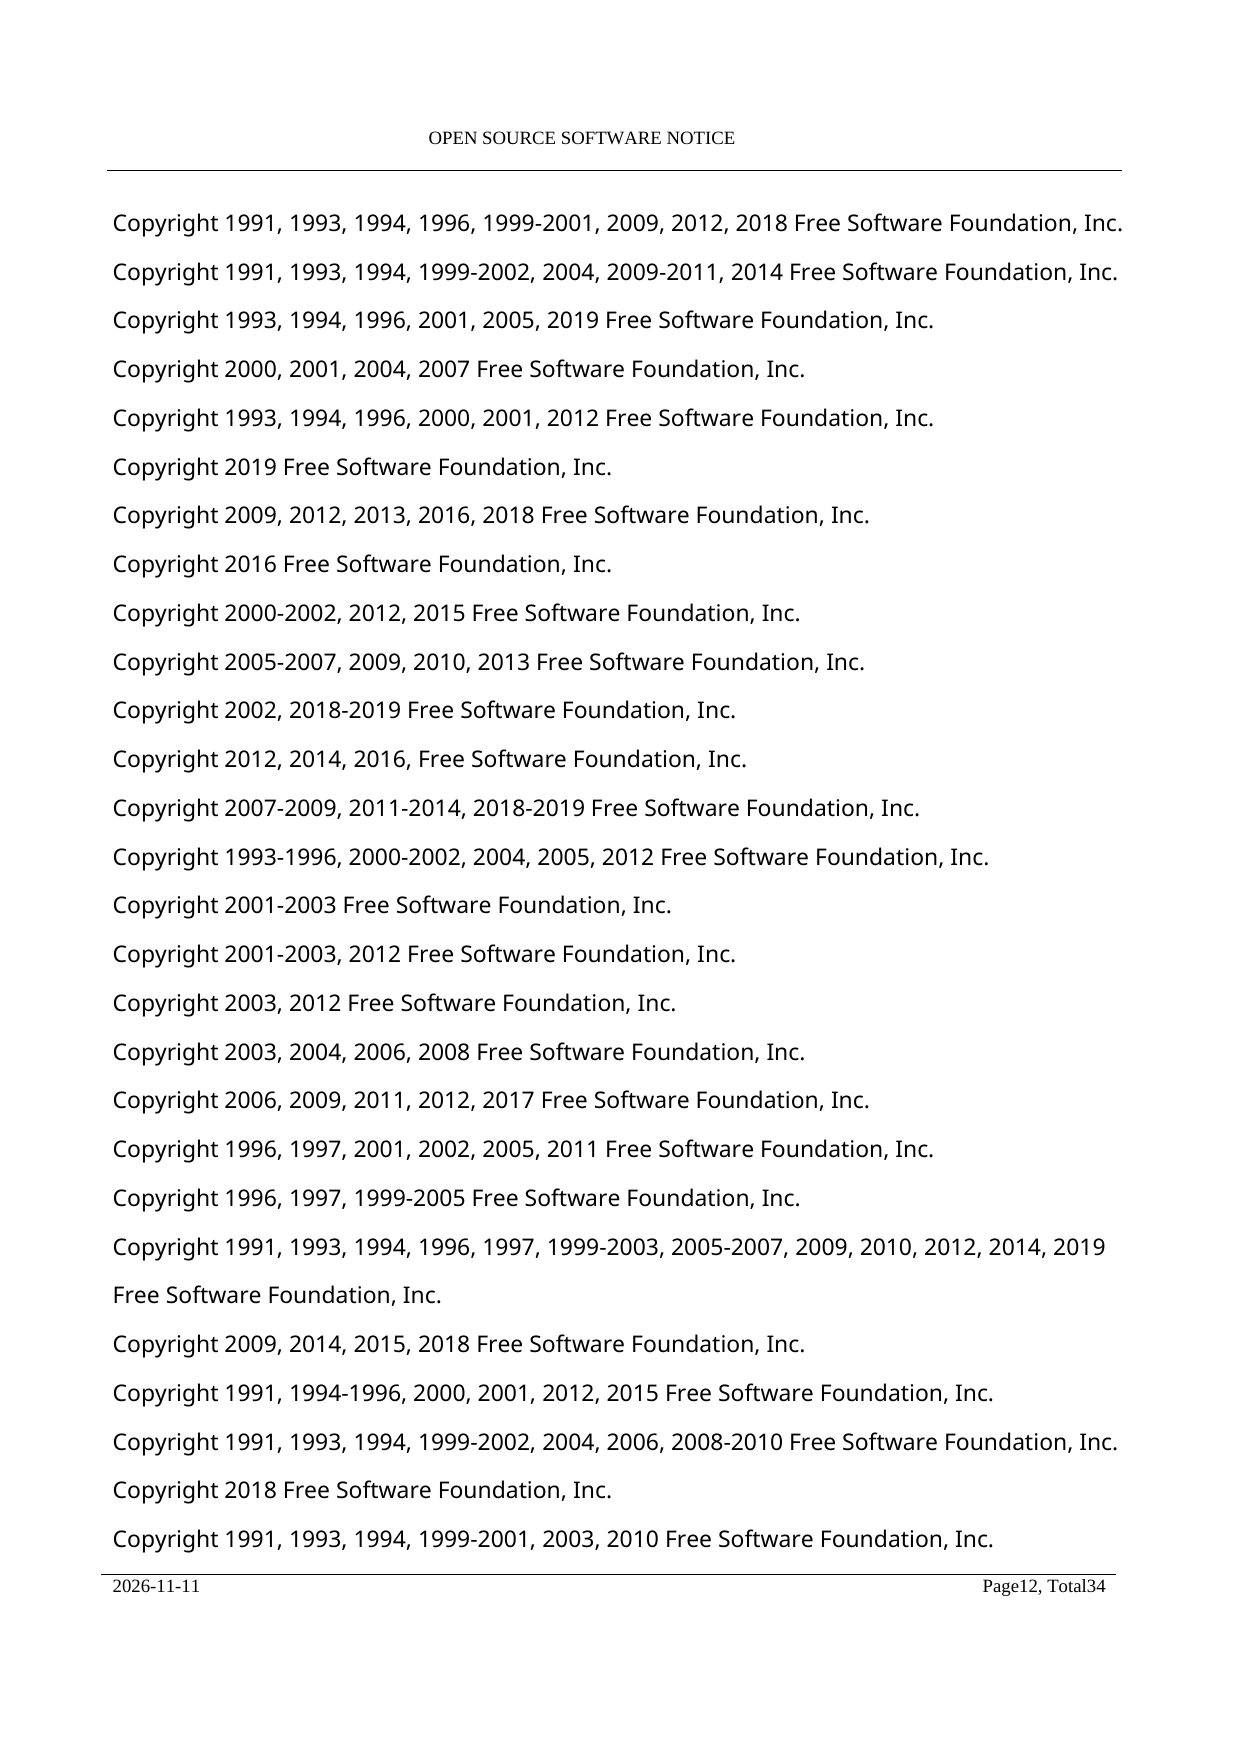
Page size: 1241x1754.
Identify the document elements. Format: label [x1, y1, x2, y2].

text [112, 206, 1128, 1555]
